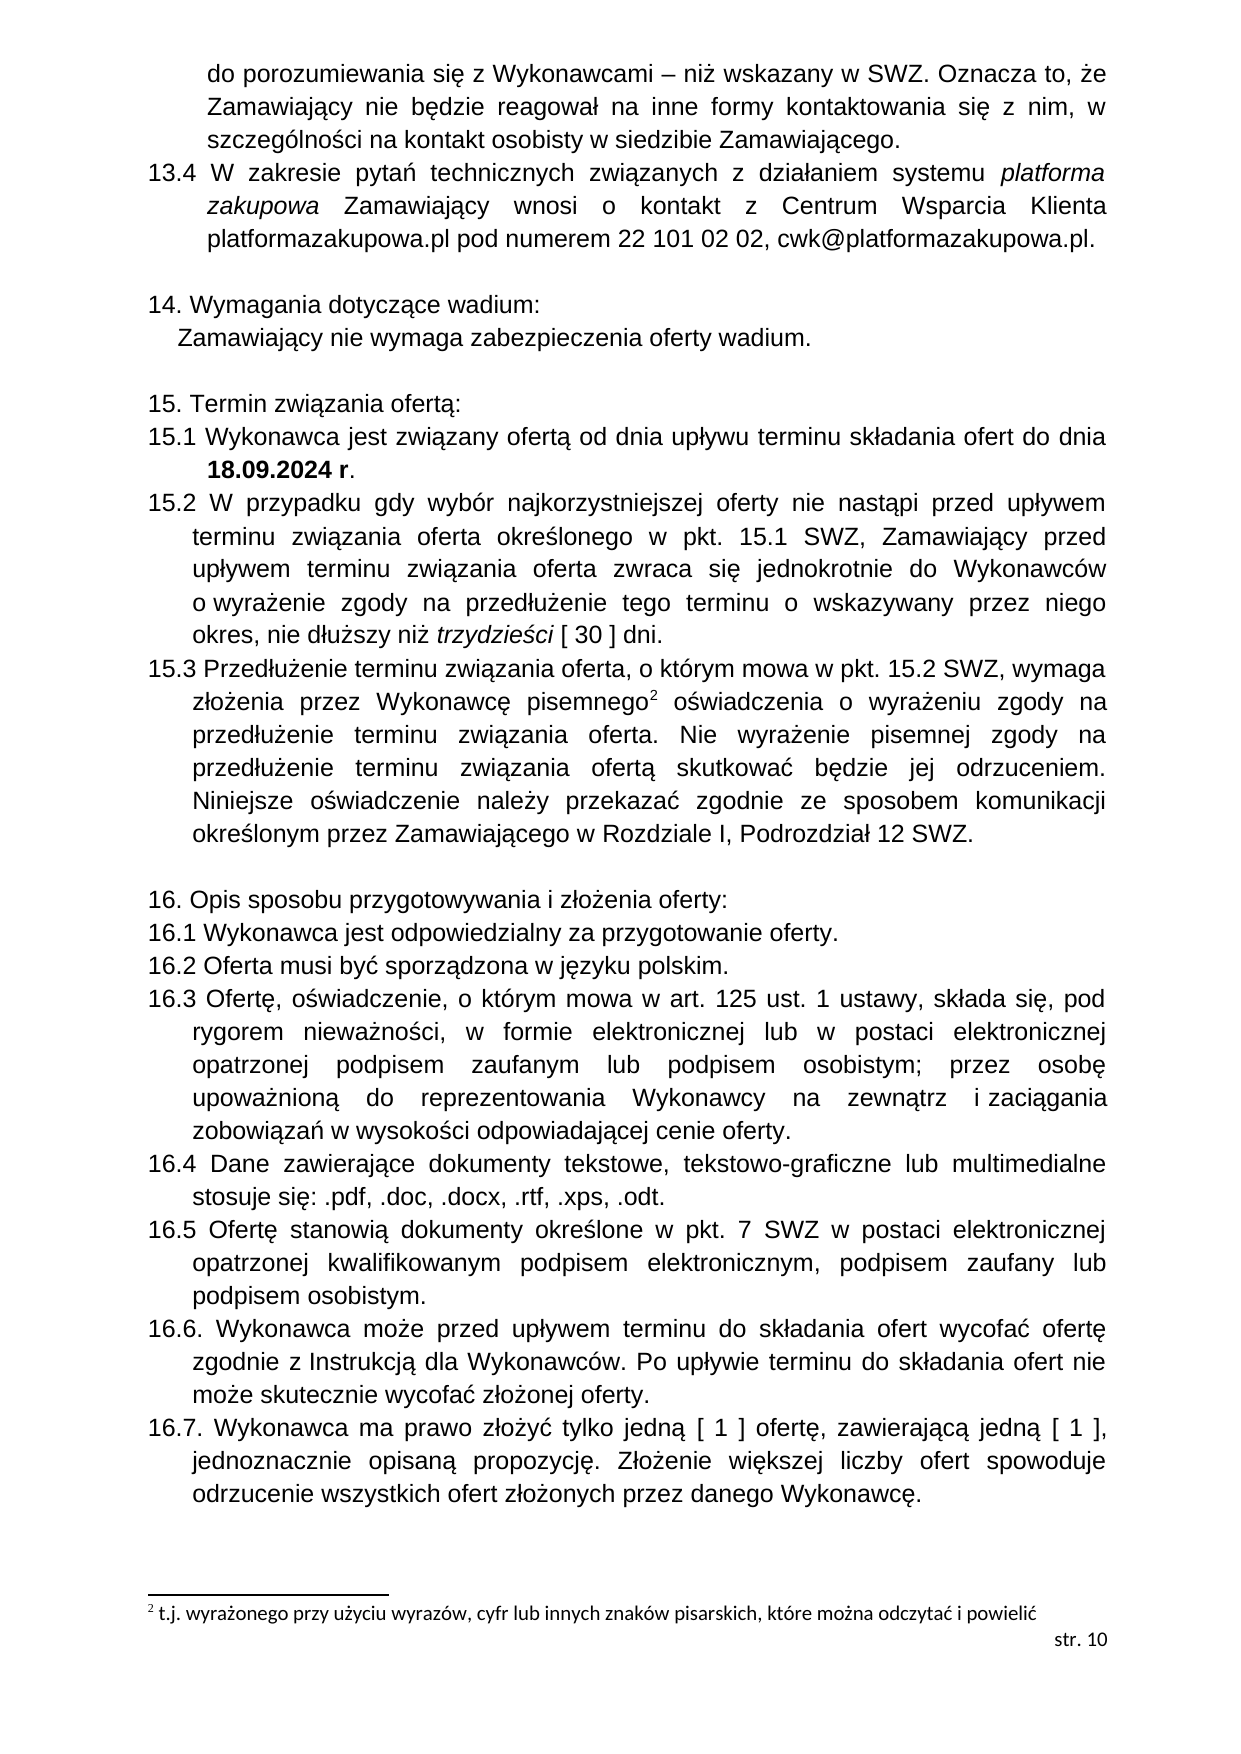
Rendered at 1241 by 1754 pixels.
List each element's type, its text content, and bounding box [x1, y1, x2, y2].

text 16. Opis sposobu przygotowywania i złożenia oferty: [148, 885, 1107, 913]
text 16.5 Ofertę stanowią dokumenty określone w pkt. 7 SWZ w postaci elektronicznej opatrzonej kwalifikowanym podpisem elektronicznym, podpisem zaufany lub podpisem osobistym. [148, 1215, 1107, 1310]
text 15.1 Wykonawca jest związany ofertą od dnia upływu terminu składania ofert do dnia 18.09.2024 r. [148, 422, 1107, 484]
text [148, 59, 1107, 154]
text 15.3 Przedłużenie terminu związania oferta, o którym mowa w pkt. 15.2 SWZ, wymaga złożenia przez Wykonawcę pisemnego oświadczenia o wyrażeniu zgody na przedłużenie terminu związania oferta. Nie wyrażenie pisemnej zgody na przedłużenie terminu związania ofertą skutkować będzie jej odrzuceniem. Niniejsze oświadczenie należy przekazać zgodnie ze sposobem komunikacji określonym przez Zamawiającego w Rozdziale I, Podrozdział 12 SWZ. [148, 653, 1107, 847]
text 15. Termin związania ofertą: [148, 389, 1107, 418]
text 16.6. Wykonawca może przed upływem terminu do składania ofert wycofać ofertę zgodnie z Instrukcją dla Wykonawców. Po upływie terminu do składania ofert nie może skutecznie wycofać złożonej oferty. [148, 1314, 1107, 1409]
text 16.7. Wykonawca ma prawo złożyć tylko jedną [ 1 ] ofertę, zawierającą jedną [ 1 ], jednoznacznie opisaną propozycję. Złożenie większej liczby ofert spowoduje odrzucenie wszystkich ofert złożonych przez danego Wykonawcę. [148, 1413, 1107, 1508]
text 16.3 Ofertę, oświadczenie, o którym mowa w art. 125 ust. 1 ustawy, składa się, pod rygorem nieważności, w formie elektronicznej lub w postaci elektronicznej opatrzonej podpisem zaufanym lub podpisem osobistym; przez osobę upoważnioną do reprezentowania Wykonawcy na zewnątrz i zaciągania zobowiązań w wysokości odpowiadającej cenie oferty. [148, 984, 1107, 1144]
text 13.4 W zakresie pytań technicznych związanych z działaniem systemu platforma zakupowa Zamawiający wnosi o kontakt z Centrum Wsparcia Klienta platformazakupowa.pl pod numerem 22 101 02 02, cwk@platformazakupowa.pl. [148, 158, 1107, 253]
text 16.4 Dane zawierające dokumenty tekstowe, tekstowo-graficzne lub multimedialne stosuje się: .pdf, .doc, .docx, .rtf, .xps, .odt. [148, 1149, 1107, 1211]
text 16.1 Wykonawca jest odpowiedzialny za przygotowanie oferty. [148, 918, 1107, 946]
text 15.2 W przypadku gdy wybór najkorzystniejszej oferty nie nastąpi przed upływem terminu związania oferta określonego w pkt. 15.1 SWZ, Zamawiający przed upływem terminu związania oferta zwraca się jednokrotnie do Wykonawców o wyrażenie zgody na przedłużenie tego terminu o wskazywany przez niego okres, nie dłuższy niż trzydzieści [ 30 ] dni. [148, 488, 1107, 649]
text 16.2 Oferta musi być sporządzona w języku polskim. [148, 951, 1107, 979]
text Zamawiający nie wymaga zabezpieczenia oferty wadium. [177, 323, 1107, 352]
text 14. Wymagania dotyczące wadium: [148, 290, 1107, 319]
